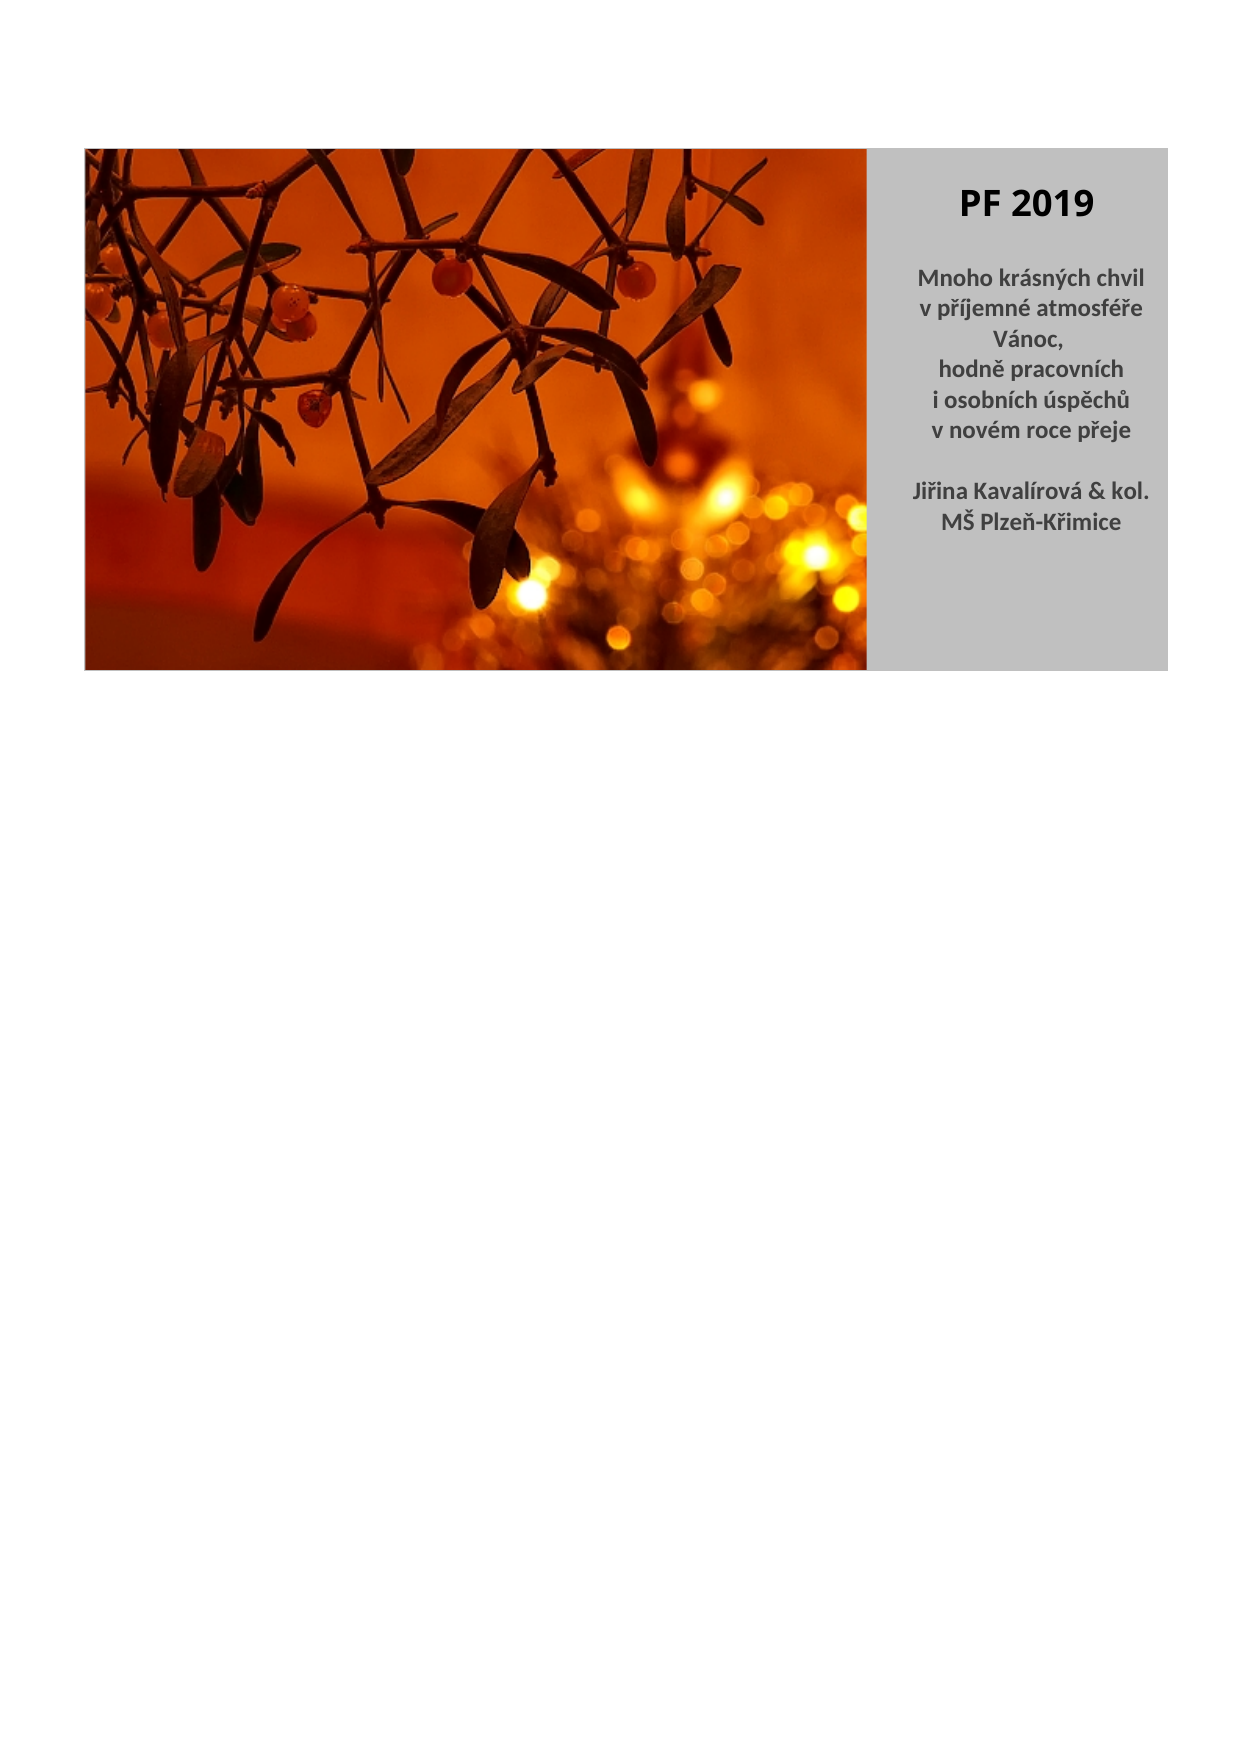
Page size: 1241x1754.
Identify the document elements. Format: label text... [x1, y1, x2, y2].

table_header PF 2019 Mnoho krásných chvil v příjemné atmosféře Vánoc, hodně pracovních i osobních úspěchů v novém roce přeje Jiřina Kavalírová & kol. MŠ Plzeň-Křimice [894, 148, 1168, 671]
picture [85, 149, 867, 670]
table_header [84, 148, 894, 671]
